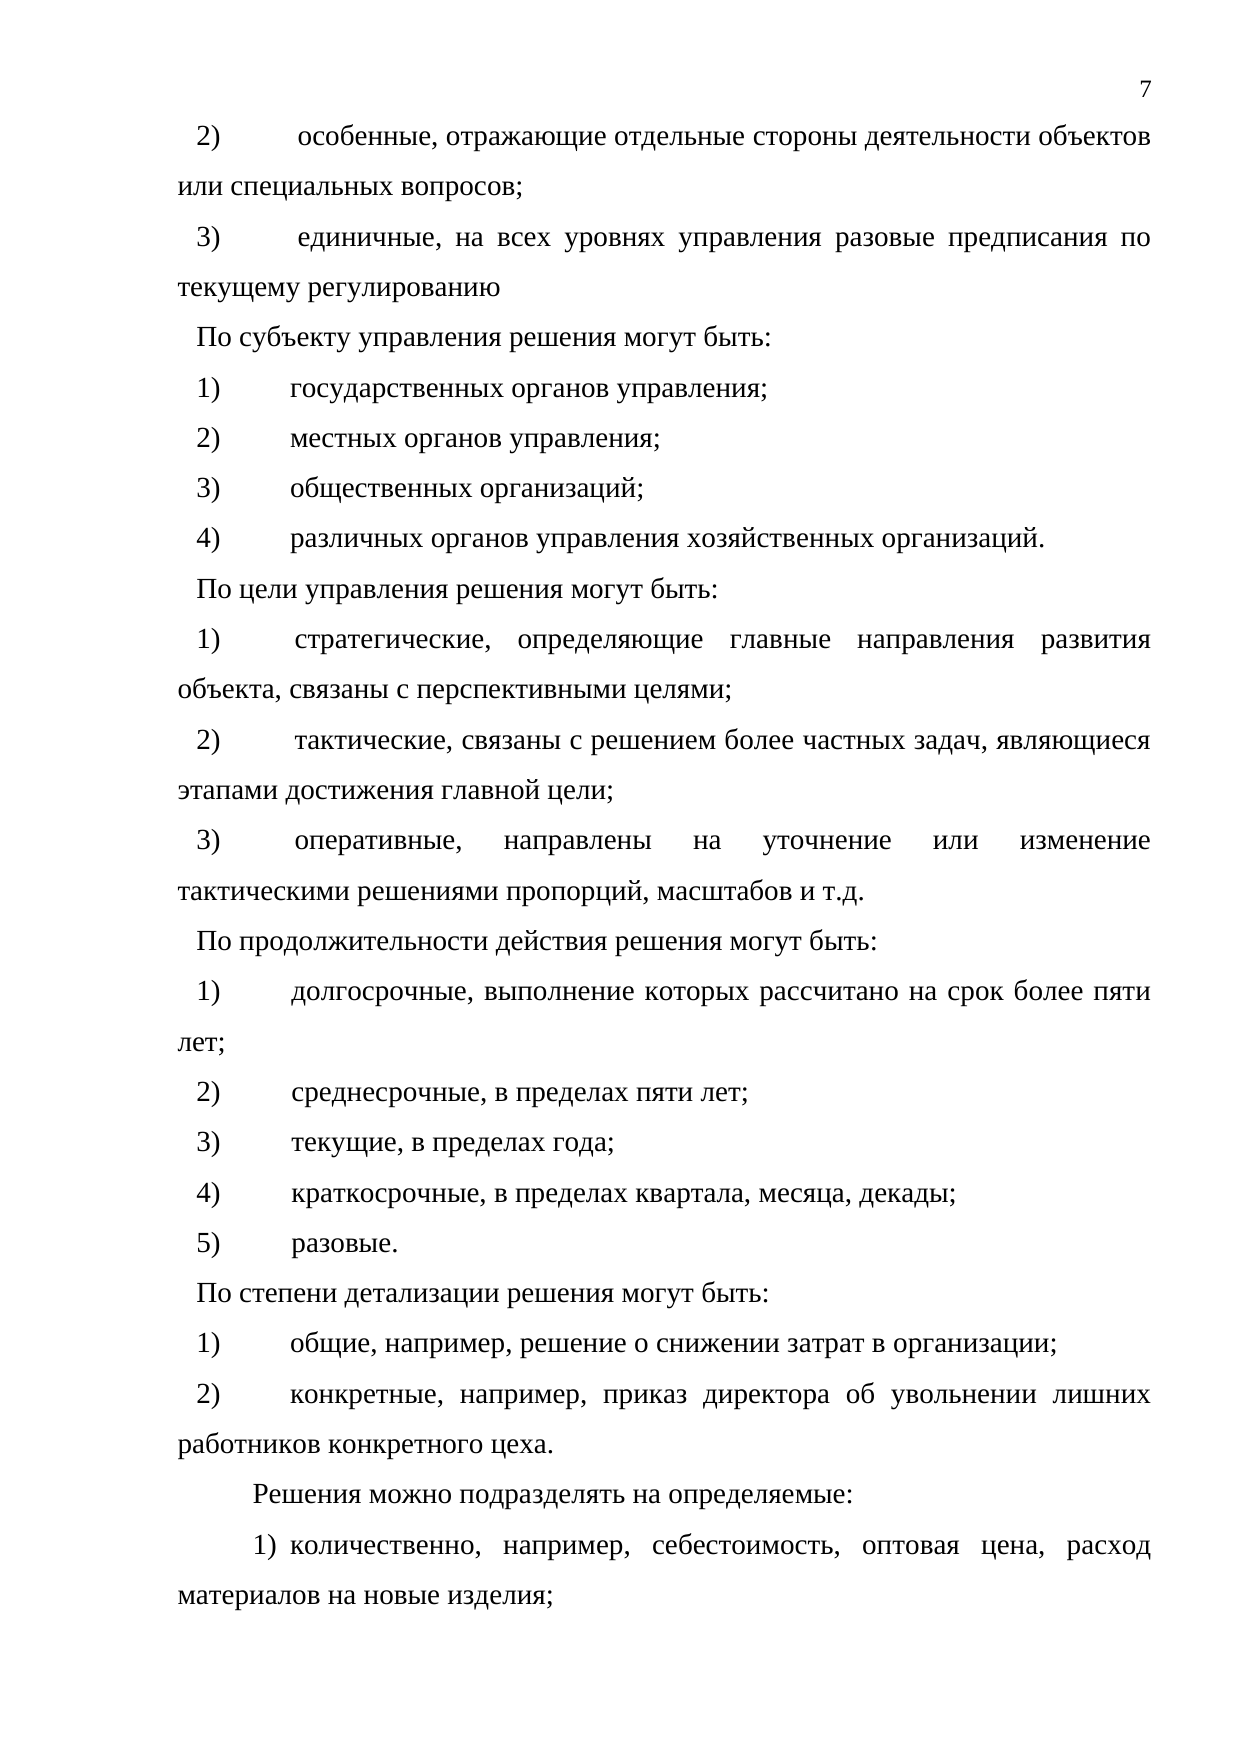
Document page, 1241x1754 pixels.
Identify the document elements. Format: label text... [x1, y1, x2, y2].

list разовые. [177, 1225, 1152, 1258]
list тактические, связаны с решением более частных задач, являющиеся этапами достижения главной цели; [177, 722, 1152, 806]
list конкретные, например, приказ директора об увольнении лишних работников конкретного цеха. [177, 1376, 1152, 1460]
list различных органов управления хозяйственных организаций. [177, 521, 1152, 554]
list среднесрочные, в пределах пяти лет; [177, 1074, 1152, 1108]
list единичные, на всех уровнях управления разовые предписания по текущему регулированию [177, 219, 1152, 303]
text По субъекту управления решения могут быть: [177, 319, 1152, 353]
list краткосрочные, в пределах квартала, месяца, декады; [177, 1175, 1152, 1208]
text Решения можно подразделять на определяемые: [177, 1477, 1152, 1510]
list оперативные, направлены на уточнение или изменение тактическими решениями пропорций, масштабов и т.д. [177, 822, 1152, 906]
text По степени детализации решения могут быть: [177, 1275, 1152, 1309]
list текущие, в пределах года; [177, 1124, 1152, 1158]
list количественно, например, себестоимость, оптовая цена, расход материалов на новые изделия; [177, 1527, 1152, 1611]
list государственных органов управления; [177, 370, 1152, 403]
list местных органов управления; [177, 420, 1152, 453]
list долгосрочные, выполнение которых рассчитано на срок более пяти лет; [177, 973, 1152, 1057]
list общие, например, решение о снижении затрат в организации; [177, 1326, 1152, 1359]
list особенные, отражающие отдельные стороны деятельности объектов или специальных вопросов; [177, 118, 1152, 202]
list общественных организаций; [177, 470, 1152, 504]
list стратегические, определяющие главные направления развития объекта, связаны с перспективными целями; [177, 621, 1152, 705]
text По цели управления решения могут быть: [177, 571, 1152, 604]
text По продолжительности действия решения могут быть: [177, 923, 1152, 957]
